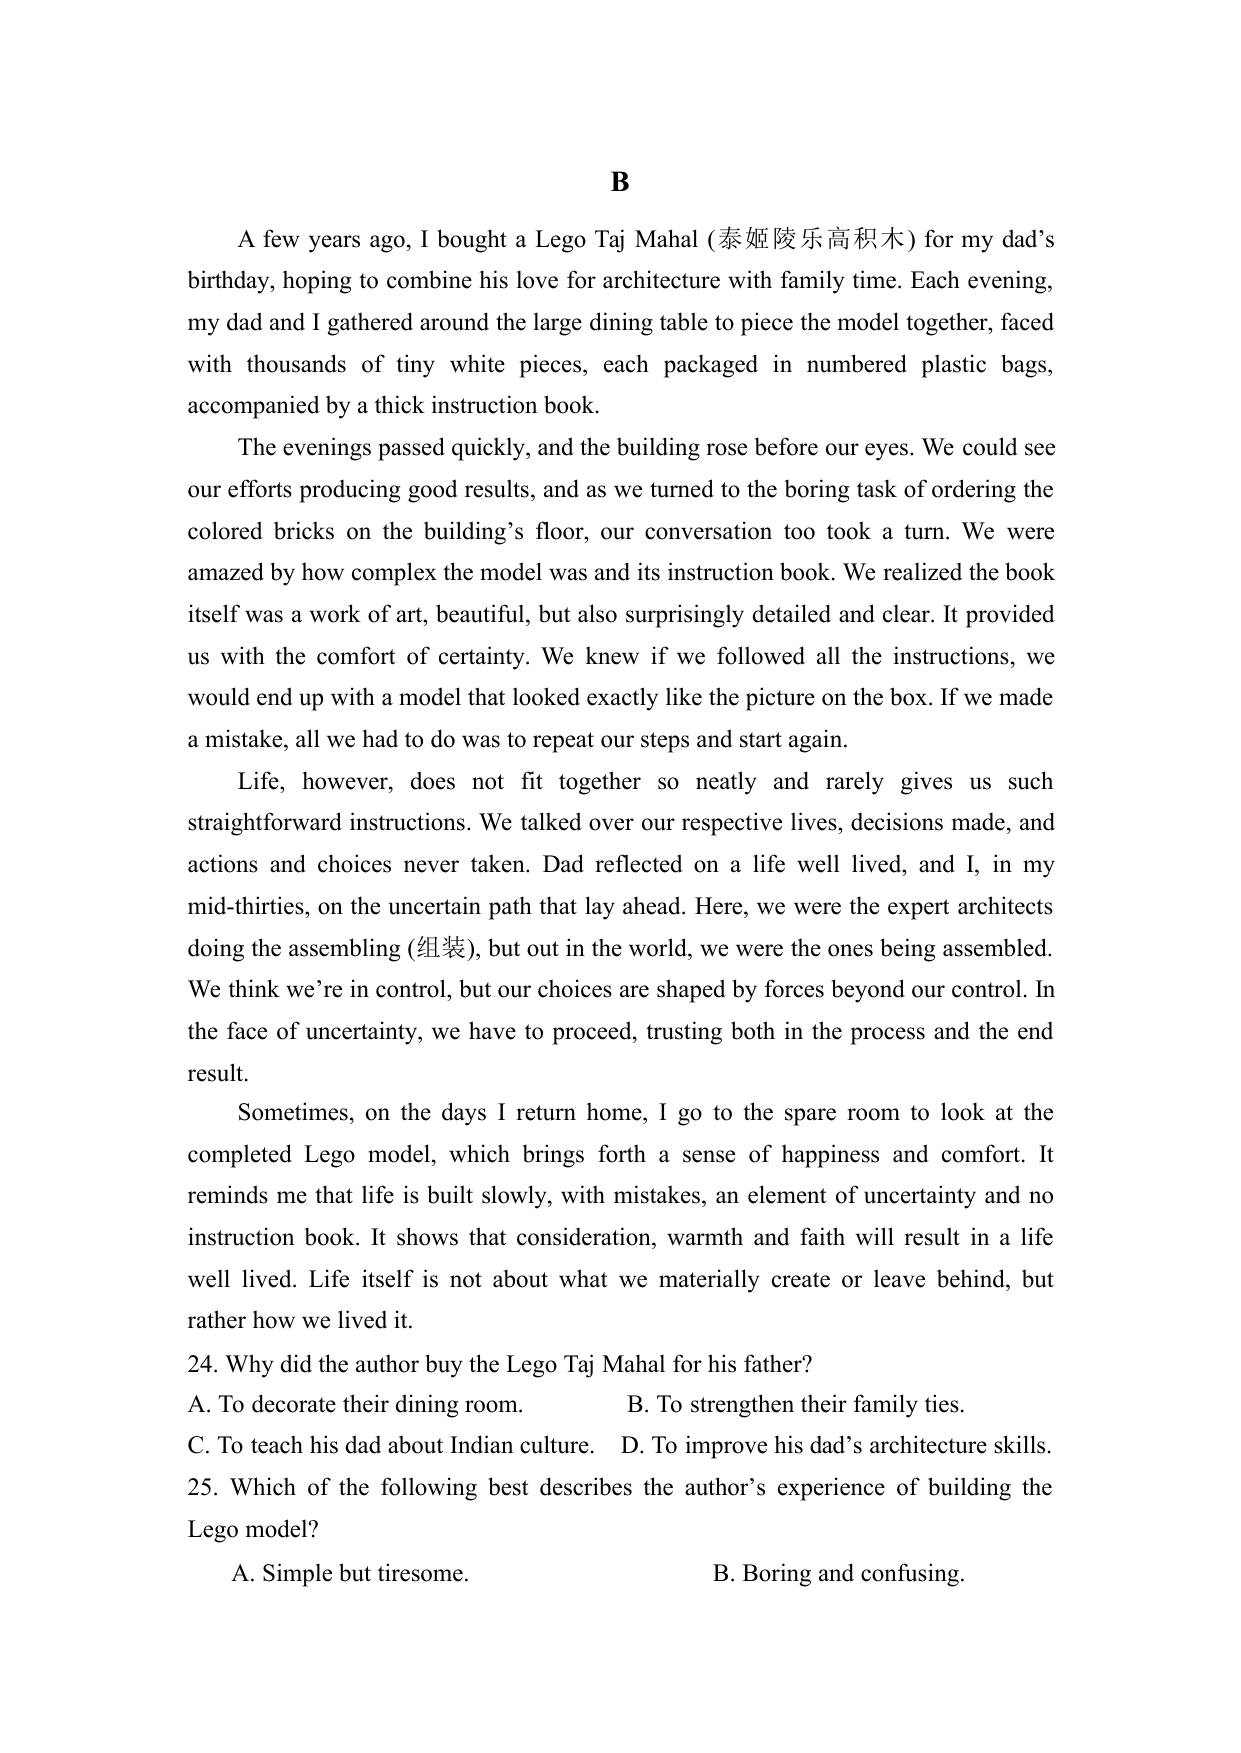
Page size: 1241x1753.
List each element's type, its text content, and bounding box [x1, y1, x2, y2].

list A. Simple but tiresome. B. Boring and confusing. [231, 1558, 1230, 1587]
list actions and choices never taken. Dad reflected on a life well lived, and I, in my [187, 850, 1230, 878]
list would end up with a model that looked exactly like the picture on the box. If we made [187, 683, 1230, 712]
list A few years ago, I bought a Lego Taj Mahal (泰姬陵乐高积木) for my dad’s [237, 224, 1230, 253]
list mid-thirties, on the uncertain path that lay ahead. Here, we were the expert architects [187, 891, 1230, 920]
list my dad and I gathered around the large dining table to piece the model together, faced [187, 307, 1230, 336]
list doing the assembling (组装), but out in the world, we were the ones being assembled. [187, 933, 1230, 962]
list colored bricks on the building’s floor, our conversation too took a turn. We were [187, 516, 1230, 545]
list A. To decorate their dining room. B. To strengthen their family ties. C. To teach his dad about Indian culture. D. To improve his dad’s architecture skills. [187, 1379, 1230, 1462]
list a mistake, all we had to do was to repeat our steps and start again. [187, 724, 1230, 753]
list us with the comfort of certainty. We knew if we followed all the instructions, we [187, 641, 1230, 670]
list the face of uncertainty, we have to proceed, trusting both in the process and the end [187, 1017, 1230, 1045]
list amazed by how complex the model was and its instruction book. We realized the book [187, 558, 1230, 586]
list The evenings passed quickly, and the building rose before our eyes. We could see [237, 433, 1230, 461]
list itself was a work of art, beautiful, but also surprisingly detailed and clear. It provided [187, 599, 1230, 628]
list Sometimes, on the days I return home, I go to the spare room to look at the completed Lego model, which brings forth a sense of happiness and comfort. It reminds me that life is built slowly, with mistakes, an element of uncertainty and no instruction book. It shows that consideration, warmth and faith will result in a life well lived. Life itself is not about what we materially create or leave behind, but rather how we lived it. [187, 1087, 1230, 1337]
list accompanied by a thick instruction book. [187, 391, 1230, 420]
list birthday, hoping to combine his love for architecture with family time. Each evening, [187, 266, 1230, 295]
list with thousands of tiny white pieces, each packaged in numbered plastic bags, [187, 349, 1230, 378]
list 24. Why did the author buy the Lego Taj Mahal for his father? [187, 1350, 1230, 1379]
list result. [187, 1058, 1230, 1087]
list straightforward instructions. We talked over our respective lives, decisions made, and [187, 808, 1230, 837]
list 25. Which of the following best describes the author’s experience of building the Lego model? [187, 1462, 1230, 1546]
list Life, however, does not fit together so neatly and rarely gives us such [237, 766, 1230, 795]
list our efforts producing good results, and as we turned to the boring task of ordering the [187, 474, 1230, 503]
list We think we’re in control, but our choices are shaped by forces beyond our control. In [187, 975, 1230, 1003]
list B [610, 165, 1230, 198]
